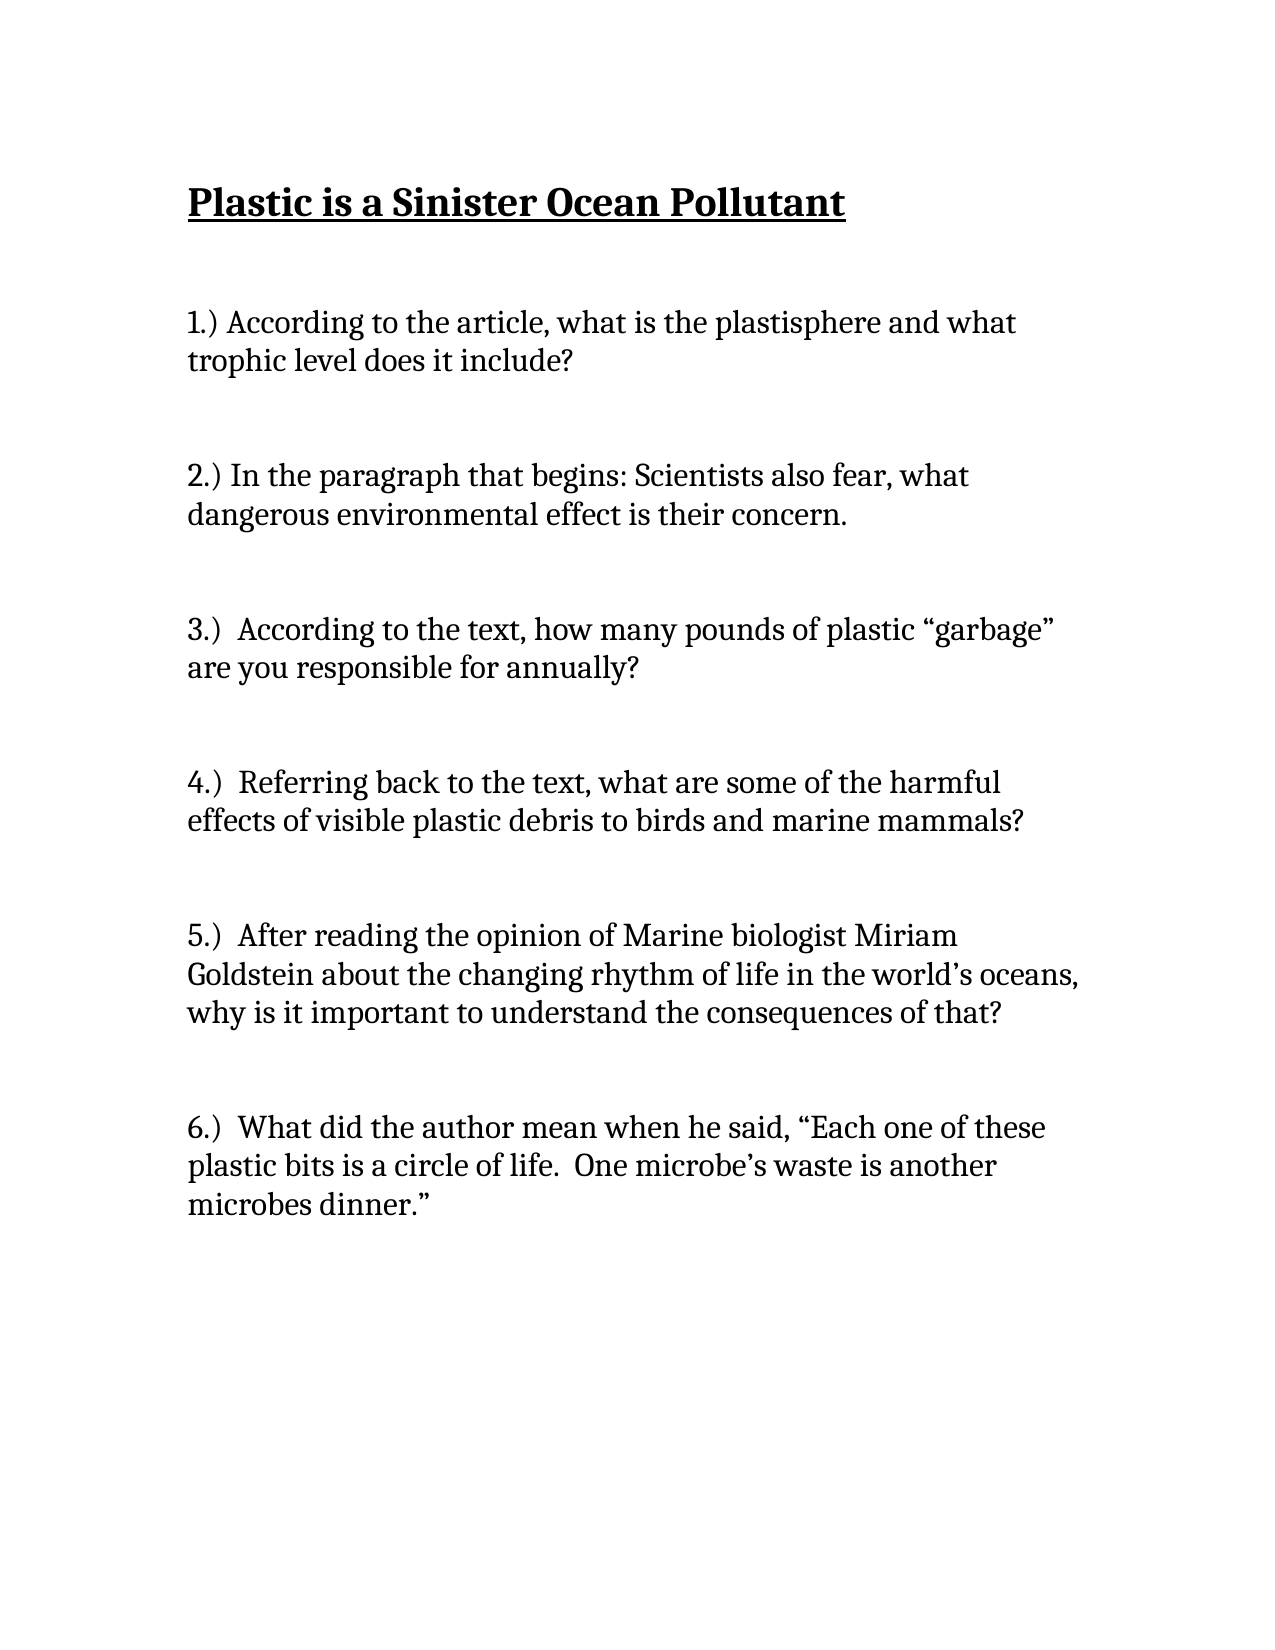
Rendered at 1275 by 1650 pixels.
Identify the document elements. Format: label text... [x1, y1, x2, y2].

text 2.) In the paragraph that begins: Scientists also fear, what dangerous environmental effect is their concern. [187, 457, 1087, 533]
text 6.) What did the author mean when he said, “Each one of these plastic bits is a circle of life. One microbe’s waste is another microbes dinner.” [187, 1108, 1087, 1223]
text 3.) According to the text, how many pounds of plastic “garbage” are you responsible for annually? [187, 610, 1087, 687]
text 4.) Referring back to the text, what are some of the harmful effects of visible plastic debris to birds and marine mammals? [187, 763, 1087, 840]
text 5.) After reading the opinion of Marine biologist Miriam Goldstein about the changing rhythm of life in the world’s oceans, why is it important to understand the consequences of that? [187, 917, 1087, 1032]
text 1.) According to the article, what is the plastisphere and what trophic level does it include? [187, 303, 1087, 380]
text Plastic is a Sinister Ocean Pollutant [187, 179, 1087, 227]
